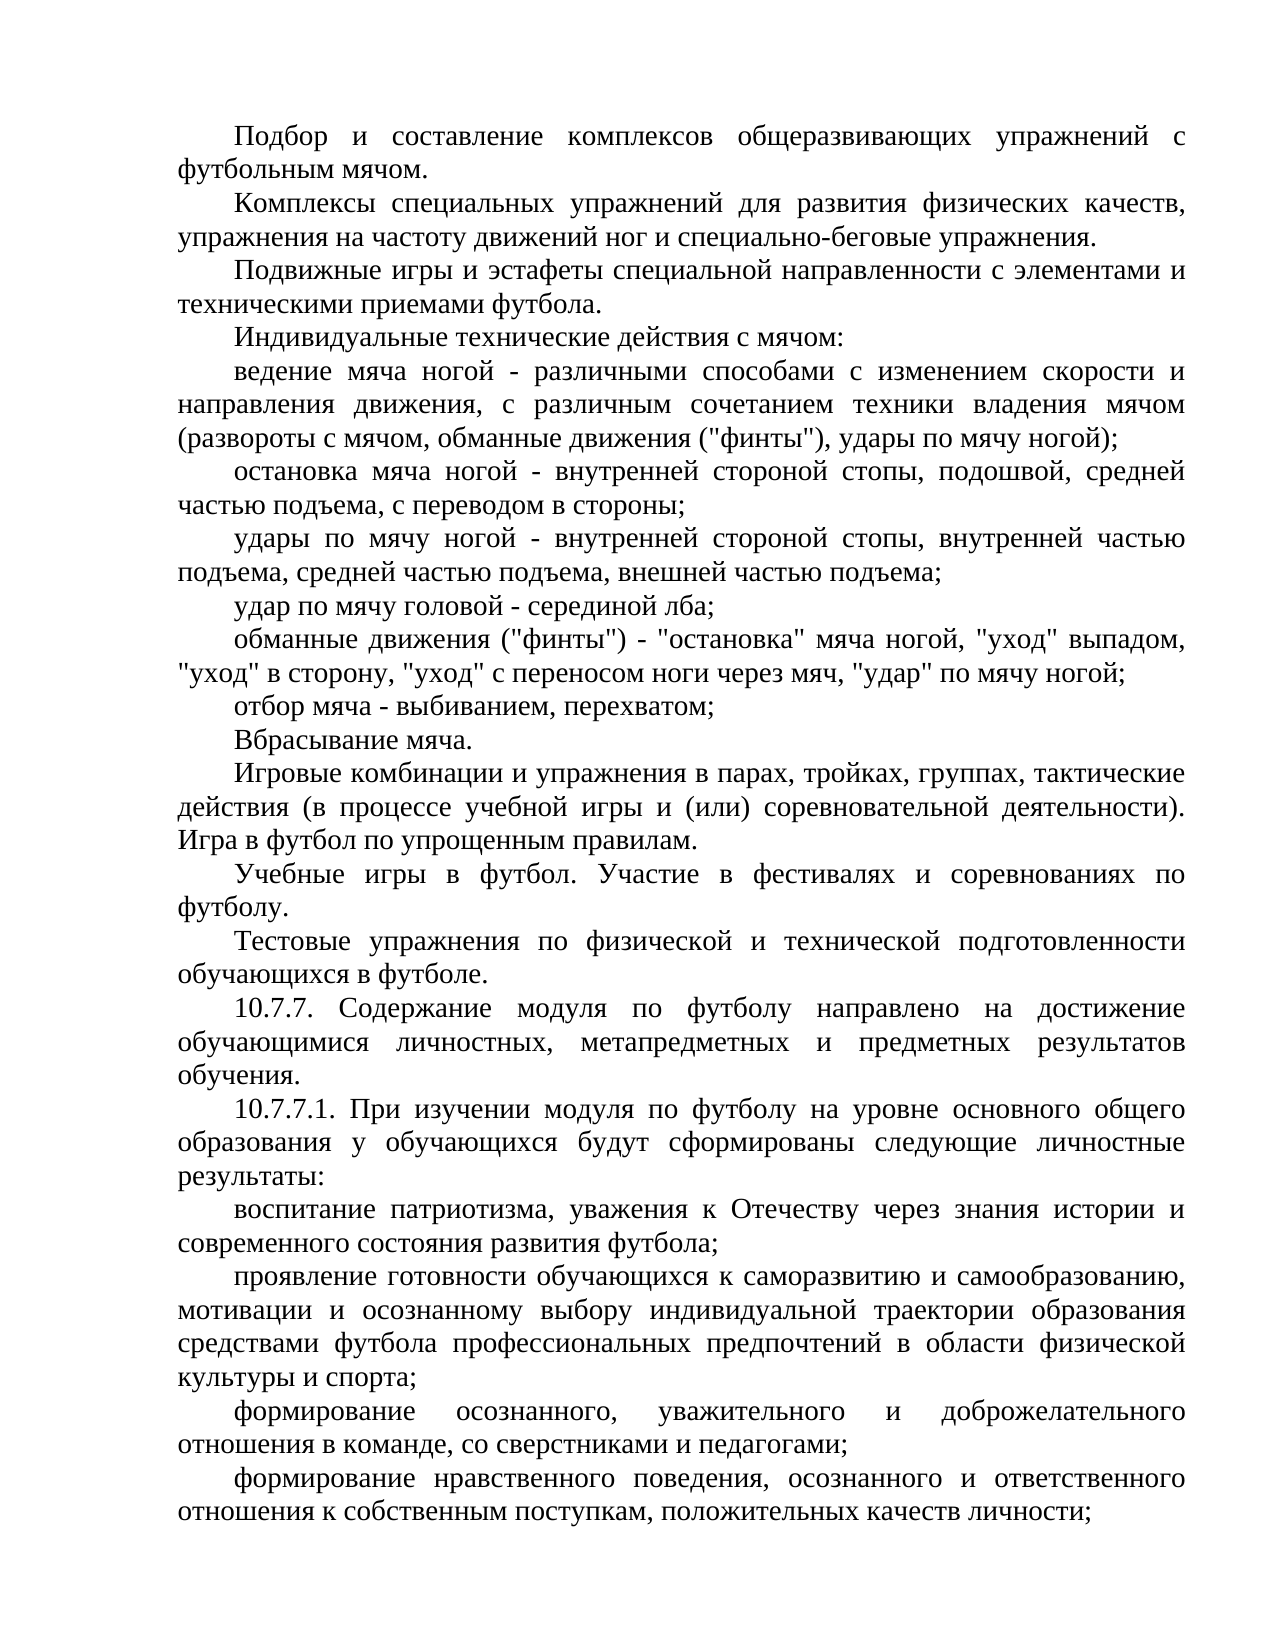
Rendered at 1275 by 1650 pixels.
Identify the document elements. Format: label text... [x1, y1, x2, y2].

text отбор мяча - выбиванием, перехватом; [177, 688, 1186, 722]
text обманные движения ("финты") - "остановка" мяча ногой, "уход" выпадом, "уход" в сторону, "уход" с переносом ноги через мяч, "удар" по мячу ногой; [177, 621, 1186, 688]
text 10.7.7. Содержание модуля по футболу направлено на достижение обучающимися личностных, метапредметных и предметных результатов обучения. [177, 990, 1186, 1091]
text удары по мячу ногой - внутренней стороной стопы, внутренней частью подъема, средней частью подъема, внешней частью подъема; [177, 521, 1186, 588]
text формирование нравственного поведения, осознанного и ответственного отношения к собственным поступкам, положительных качеств личности; [177, 1460, 1186, 1527]
text остановка мяча ногой - внутренней стороной стопы, подошвой, средней частью подъема, с переводом в стороны; [177, 453, 1186, 521]
text Вбрасывание мяча. [177, 722, 1186, 755]
text Учебные игры в футбол. Участие в фестивалях и соревнованиях по футболу. [177, 856, 1186, 923]
text проявление готовности обучающихся к саморазвитию и самообразованию, мотивации и осознанному выбору индивидуальной траектории образования средствами футбола профессиональных предпочтений в области физической культуры и спорта; [177, 1258, 1186, 1393]
text Индивидуальные технические действия с мячом: [177, 319, 1186, 353]
text Тестовые упражнения по физической и технической подготовленности обучающихся в футболе. [177, 923, 1186, 990]
text ведение мяча ногой - различными способами с изменением скорости и направления движения, с различным сочетанием техники владения мячом (развороты с мячом, обманные движения ("финты"), удары по мячу ногой); [177, 353, 1186, 453]
text воспитание патриотизма, уважения к Отечеству через знания истории и современного состояния развития футбола; [177, 1191, 1186, 1258]
text 10.7.7.1. При изучении модуля по футболу на уровне основного общего образования у обучающихся будут сформированы следующие личностные результаты: [177, 1091, 1186, 1191]
text Комплексы специальных упражнений для развития физических качеств, упражнения на частоту движений ног и специально-беговые упражнения. [177, 185, 1186, 252]
text Подвижные игры и эстафеты специальной направленности с элементами и техническими приемами футбола. [177, 252, 1186, 319]
text Подбор и составление комплексов общеразвивающих упражнений с футбольным мячом. [177, 118, 1186, 185]
text Игровые комбинации и упражнения в парах, тройках, группах, тактические действия (в процессе учебной игры и (или) соревновательной деятельности). Игра в футбол по упрощенным правилам. [177, 755, 1186, 856]
text формирование осознанного, уважительного и доброжелательного отношения в команде, со сверстниками и педагогами; [177, 1393, 1186, 1460]
text удар по мячу головой - серединой лба; [177, 588, 1186, 621]
